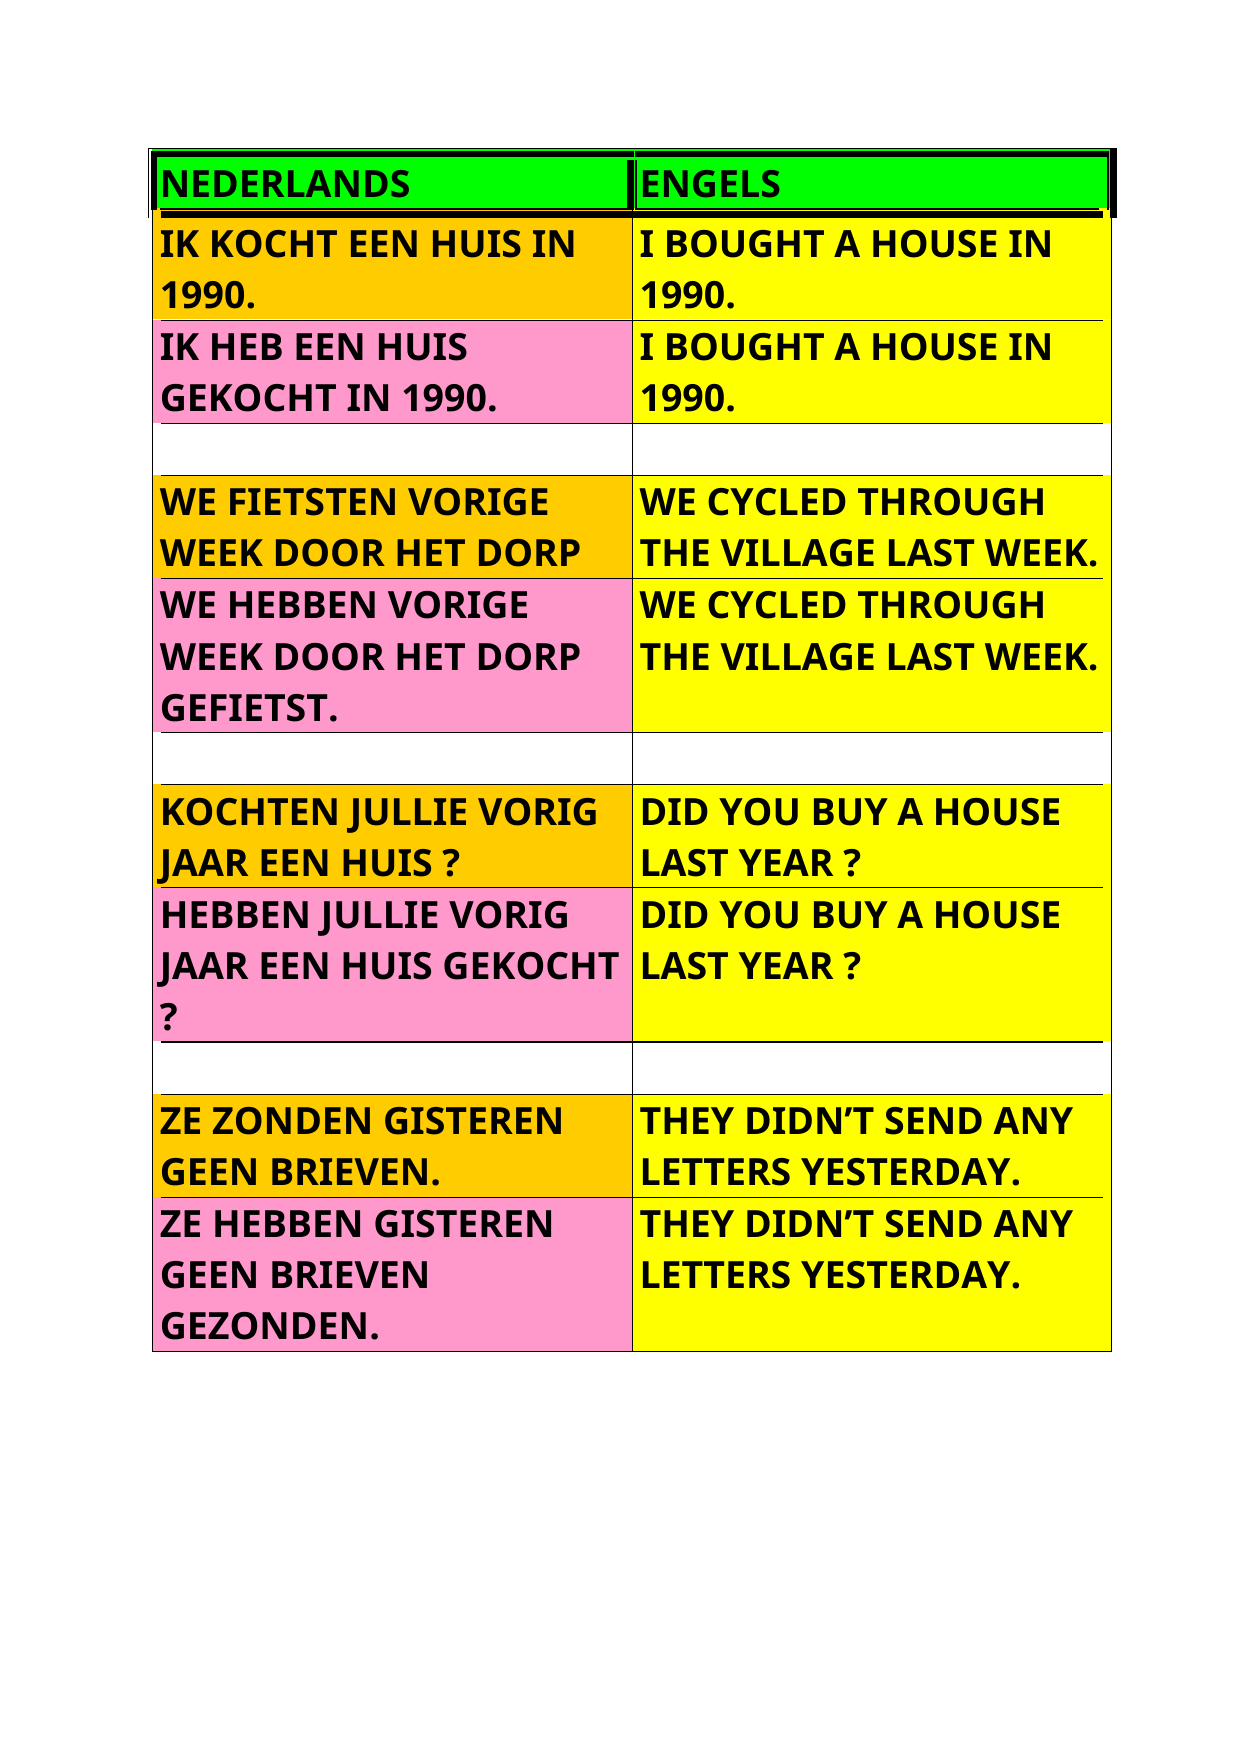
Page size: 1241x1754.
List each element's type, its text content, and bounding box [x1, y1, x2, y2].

table_cell I BOUGHT A HOUSE IN 1990. [633, 208, 1111, 319]
table_cell DID YOU BUY A HOUSE LAST YEAR ? [633, 784, 1111, 887]
table_cell [633, 732, 1111, 784]
table_cell DID YOU BUY A HOUSE LAST YEAR ? [633, 887, 1111, 1041]
table_cell HEBBEN JULLIE VORIG JAAR EEN HUIS GEKOCHT ? [153, 887, 632, 1041]
table_cell THEY DIDN’T SEND ANY LETTERS YESTERDAY. [633, 1197, 1111, 1351]
table_cell WE CYCLED THROUGH THE VILLAGE LAST WEEK. [633, 578, 1111, 732]
table_cell IK HEB EEN HUIS GEKOCHT IN 1990. [153, 320, 632, 423]
table_cell [633, 423, 1111, 475]
table_cell ZE HEBBEN GISTEREN GEEN BRIEVEN GEZONDEN. [369, 1198, 632, 1351]
table_cell [153, 1041, 632, 1093]
table_cell [153, 423, 632, 475]
table_header ENGELS [632, 149, 1110, 208]
table_cell KOCHTEN JULLIE VORIG JAAR EEN HUIS ? [153, 784, 632, 887]
table_cell IK KOCHT EEN HUIS IN 1990. [153, 208, 632, 319]
table_cell [153, 732, 632, 784]
table_cell WE FIETSTEN VORIGE WEEK DOOR HET DORP [153, 475, 632, 578]
table_cell WE HEBBEN VORIGE WEEK DOOR HET DORP GEFIETST. [153, 578, 632, 732]
table_cell [633, 1041, 1111, 1093]
table_cell I BOUGHT A HOUSE IN 1990. [633, 320, 1111, 423]
table_cell WE CYCLED THROUGH THE VILLAGE LAST WEEK. [633, 475, 1111, 578]
table_cell ZE ZONDEN GISTEREN GEEN BRIEVEN. [153, 1094, 632, 1197]
table_cell THEY DIDN’T SEND ANY LETTERS YESTERDAY. [633, 1094, 1111, 1197]
table_header NEDERLANDS [157, 157, 632, 208]
